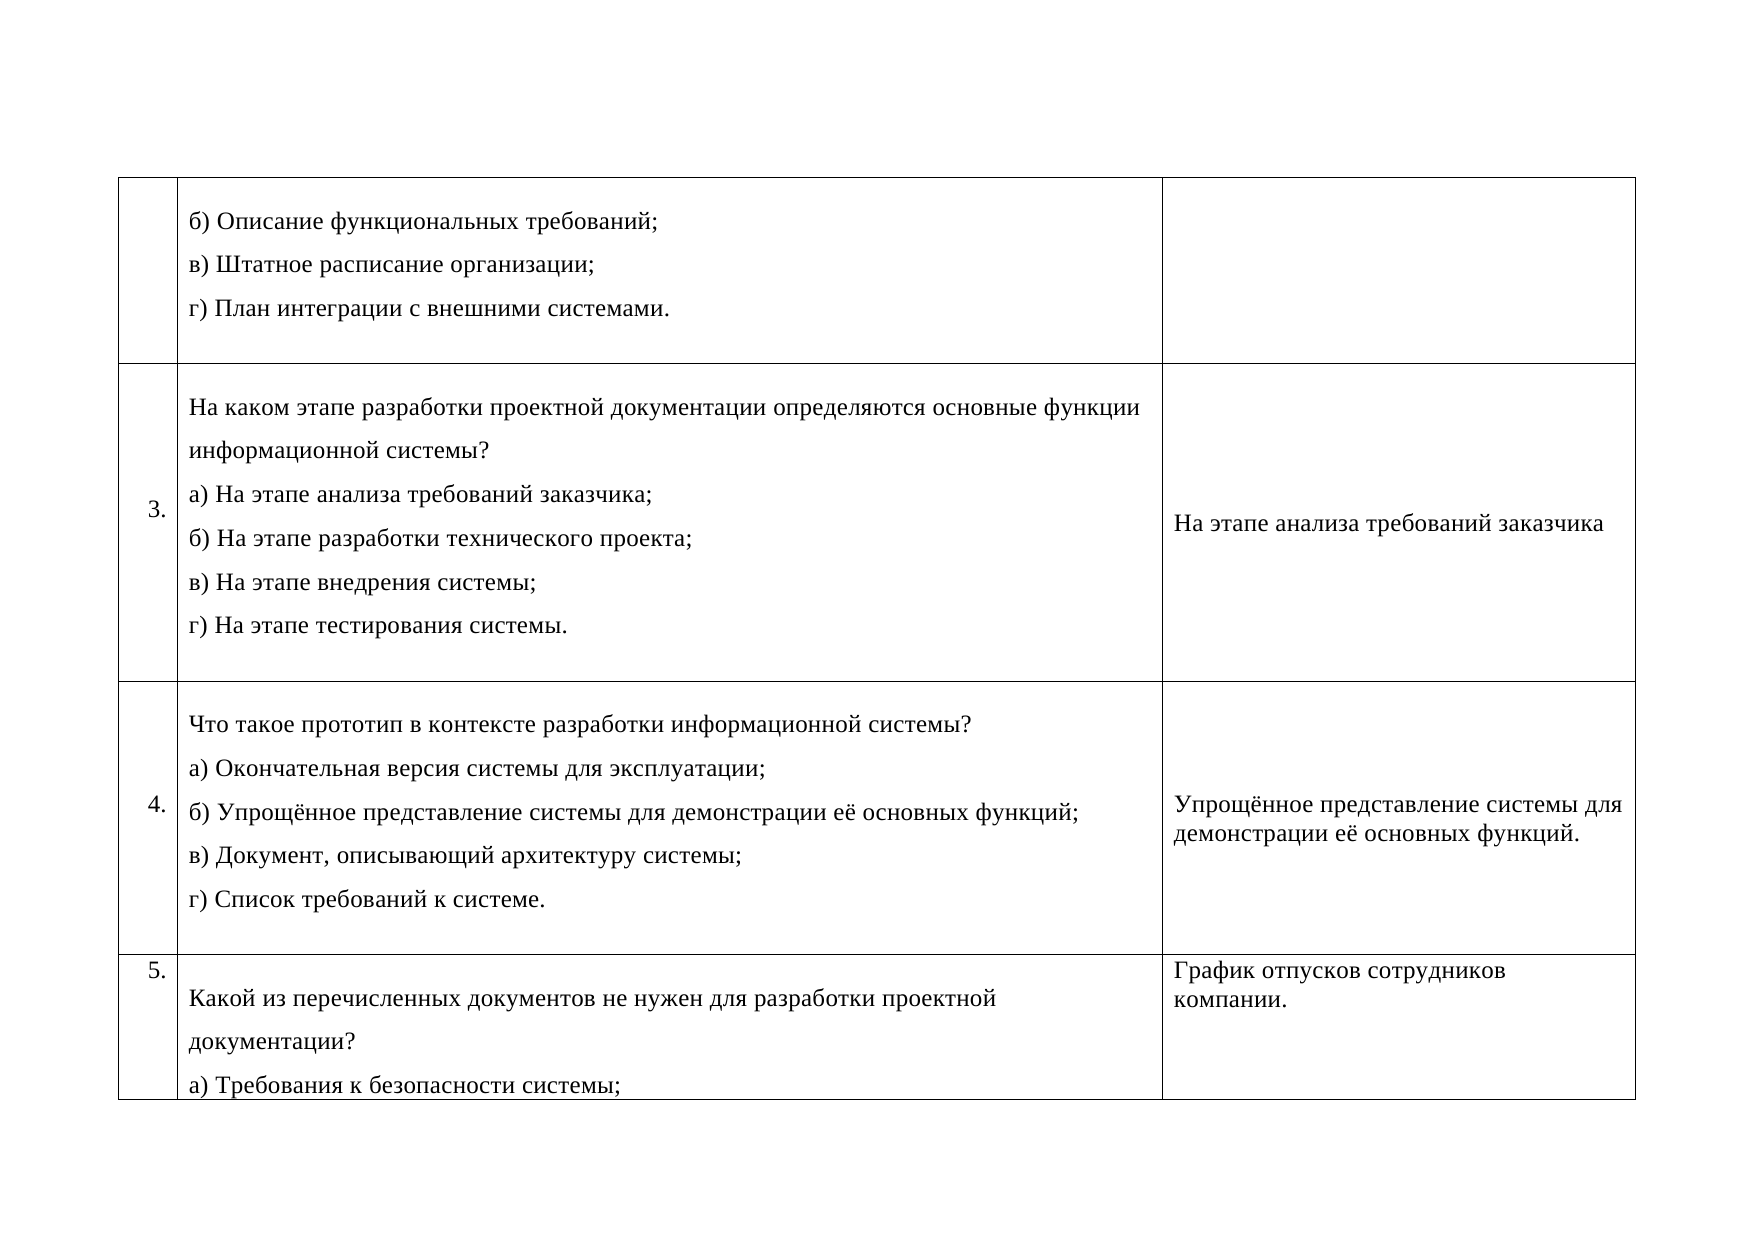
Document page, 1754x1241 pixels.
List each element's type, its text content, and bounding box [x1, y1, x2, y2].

table_cell На каком этапе разработки проектной документации определяются основные функции информационной системы? а) На этапе анализа требований заказчика; б) На этапе разработки технического проекта; в) На этапе внедрения системы; г) На этапе тестирования системы. [178, 364, 1162, 681]
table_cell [1163, 178, 1635, 363]
table_cell [119, 178, 177, 363]
table_cell На этапе анализа требований заказчика [1163, 364, 1635, 681]
table_cell Что такое прототип в контексте разработки информационной системы? а) Окончательная версия системы для эксплуатации; б) Упрощённое представление системы для демонстрации её основных функций; в) Документ, описывающий архитектуру системы; г) Список требований к системе. [178, 682, 1162, 954]
table_cell Упрощённое представление системы для демонстрации её основных функций. [1163, 682, 1635, 954]
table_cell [1163, 955, 1635, 1099]
table_cell [119, 682, 177, 954]
table_cell [119, 364, 177, 681]
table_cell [178, 955, 1162, 1099]
table_cell [119, 955, 177, 1099]
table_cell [178, 178, 1162, 363]
